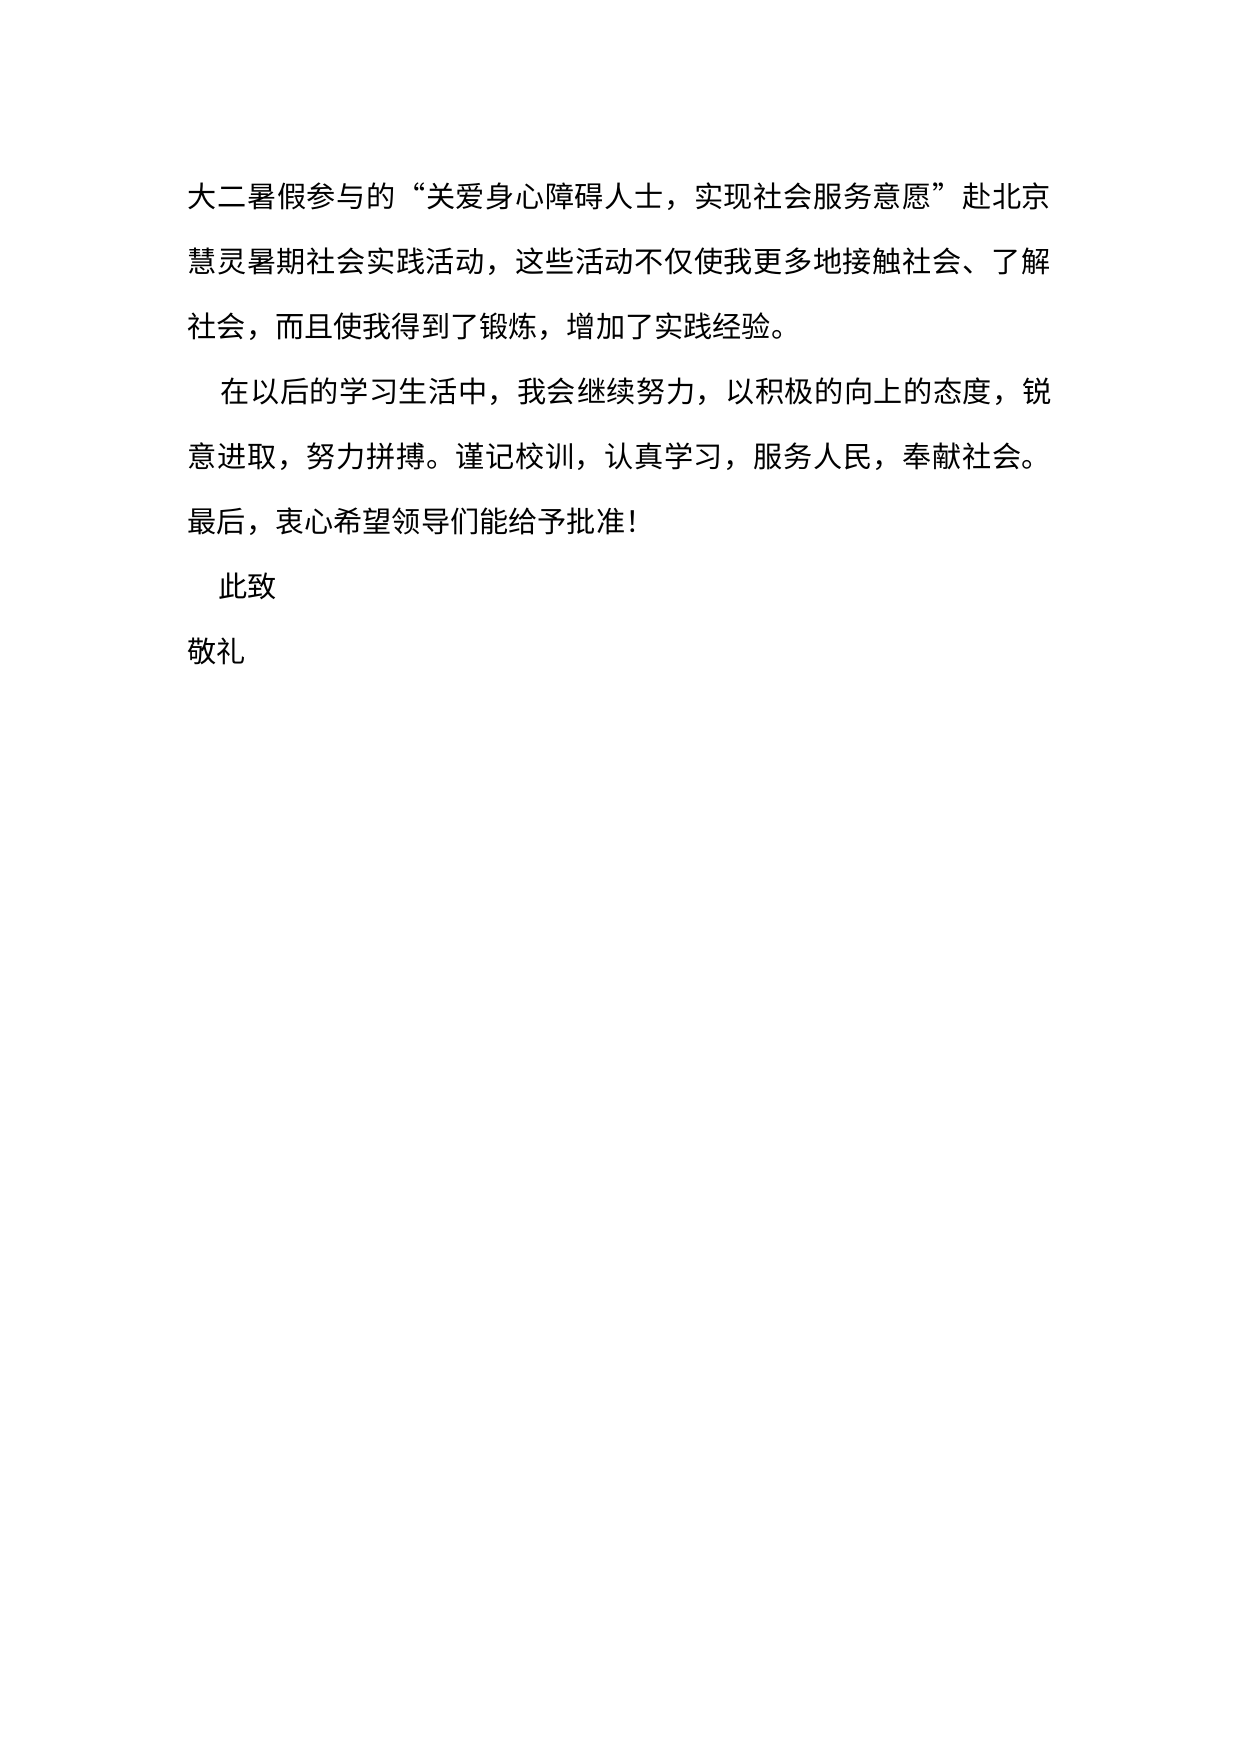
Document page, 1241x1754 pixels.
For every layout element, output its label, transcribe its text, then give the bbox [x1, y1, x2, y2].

text 在以后的学习生活中，我会继续努力，以积极的向上的态度，锐意进取，努力拼搏。谨记校训，认真学习，服务人民，奉献社会。最后，衷心希望领导们能给予批准！ [187, 357, 1053, 552]
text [187, 162, 1053, 357]
text 敬礼 [187, 617, 1053, 682]
text 此致 [187, 552, 1053, 617]
